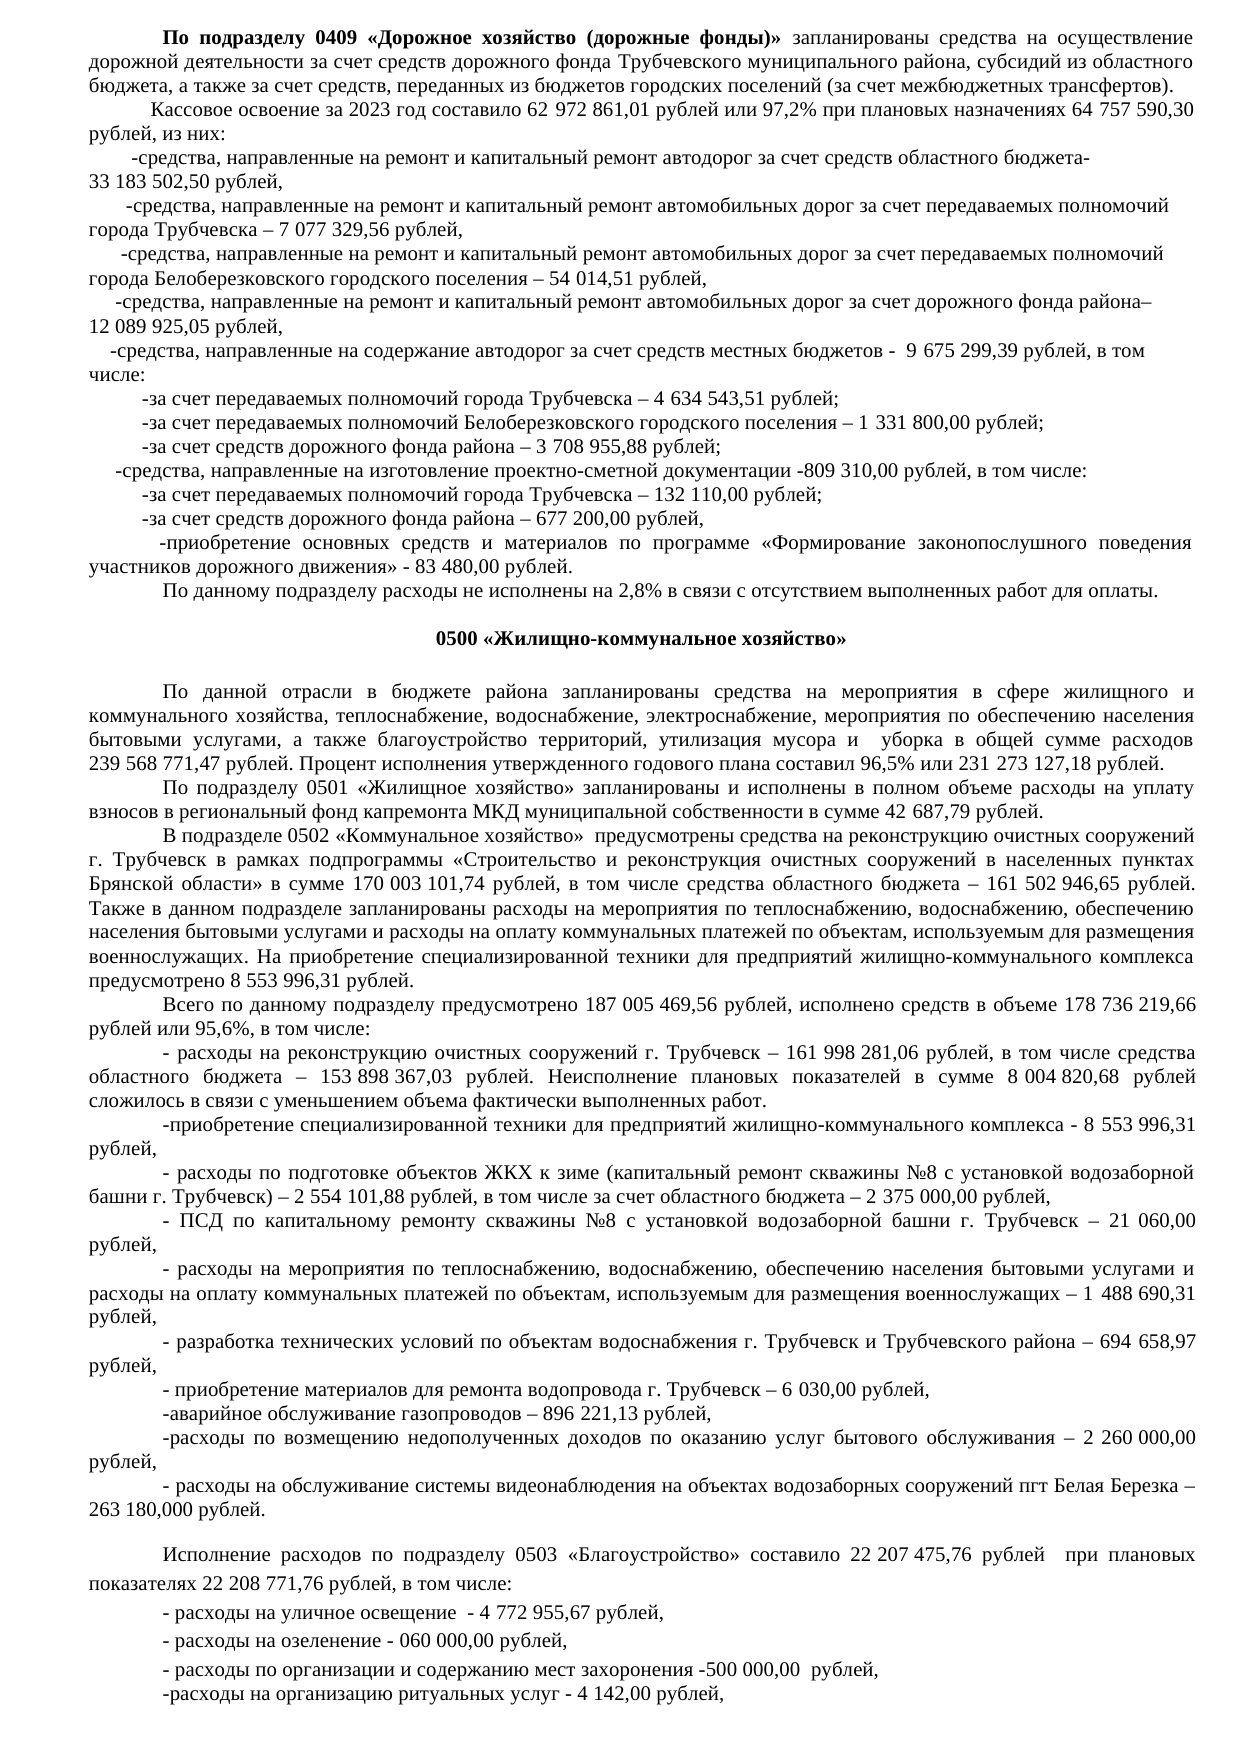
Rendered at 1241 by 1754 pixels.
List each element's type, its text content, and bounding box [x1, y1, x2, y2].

text -средства, направленные на ремонт и капитальный ремонт автомобильных дорог за счет передаваемых полномочий города Белоберезковского городского поселения – 54 014,51 рублей, [89, 241, 1194, 289]
text 0500 «Жилищно-коммунальное хозяйство» [89, 626, 1194, 650]
text - расходы на мероприятия по теплоснабжению, водоснабжению, обеспечению населения бытовыми услугами и расходы на оплату коммунальных платежей по объектам, используемым для размещения военнослужащих – 1 488 690,31 рублей, [89, 1256, 1196, 1328]
text -средства, направленные на изготовление проектно-сметной документации -809 310,00 рублей, в том числе: [89, 458, 1194, 482]
text - ПСД по капитальному ремонту скважины №8 с установкой водозаборной башни г. Трубчевск – 21 060,00 рублей, [89, 1208, 1196, 1256]
text По данному подразделу расходы не исполнены на 2,8% в связи с отсутствием выполненных работ для оплаты. [89, 578, 1194, 602]
text -за счет средств дорожного фонда района – 677 200,00 рублей, [89, 506, 1194, 530]
text По подразделу 0409 «Дорожное хозяйство (дорожные фонды)» запланированы средства на осуществление дорожной деятельности за счет средств дорожного фонда Трубчевского муниципального района, субсидий из областного бюджета, а также за счет средств, переданных из бюджетов городских поселений (за счет межбюджетных трансфертов). [89, 25, 1194, 97]
text - расходы по организации и содержанию мест захоронения -500 000,00 рублей, [89, 1657, 1196, 1681]
text Кассовое освоение за 2023 год составило 62 972 861,01 рублей или 97,2% при плановых назначениях 64 757 590,30 рублей, из них: [89, 97, 1194, 145]
text - приобретение материалов для ремонта водопровода г. Трубчевск – 6 030,00 рублей, [89, 1377, 1196, 1401]
text -расходы по возмещению недополученных доходов по оказанию услуг бытового обслуживания – 2 260 000,00 рублей, [89, 1425, 1196, 1473]
text - разработка технических условий по объектам водоснабжения г. Трубчевск и Трубчевского района – 694 658,97 рублей, [89, 1328, 1196, 1377]
text -средства, направленные на ремонт и капитальный ремонт автомобильных дорог за счет передаваемых полномочий города Трубчевска – 7 077 329,56 рублей, [89, 193, 1194, 241]
text -приобретение специализированной техники для предприятий жилищно-коммунального комплекса - 8 553 996,31 рублей, [89, 1112, 1196, 1160]
text -аварийное обслуживание газопроводов – 896 221,13 рублей, [89, 1401, 1196, 1425]
text Всего по данному подразделу предусмотрено 187 005 469,56 рублей, исполнено средств в объеме 178 736 219,66 рублей или 95,6%, в том числе: [89, 992, 1196, 1040]
text -за счет передаваемых полномочий города Трубчевска – 132 110,00 рублей; [89, 482, 1194, 506]
text -за счет передаваемых полномочий Белоберезковского городского поселения – 1 331 800,00 рублей; [89, 410, 1194, 434]
text В подразделе 0502 «Коммунальное хозяйство» предусмотрены средства на реконструкцию очистных сооружений г. Трубчевск в рамках подпрограммы «Строительство и реконструкция очистных сооружений в населенных пунктах Брянской области» в сумме 170 003 101,74 рублей, в том числе средства областного бюджета – 161 502 946,65 рублей. Также в данном подразделе запланированы расходы на мероприятия по теплоснабжению, водоснабжению, обеспечению населения бытовыми услугами и расходы на оплату коммунальных платежей по объектам, используемым для размещения военнослужащих. На приобретение специализированной техники для предприятий жилищно-коммунального комплекса предусмотрено 8 553 996,31 рублей. [89, 823, 1196, 992]
text -расходы на организацию ритуальных услуг - 4 142,00 рублей, [89, 1681, 1196, 1705]
text -за счет средств дорожного фонда района – 3 708 955,88 рублей; [89, 434, 1194, 458]
text -средства, направленные на ремонт и капитальный ремонт автомобильных дорог за счет дорожного фонда района– 12 089 925,05 рублей, [89, 289, 1194, 338]
text - расходы по подготовке объектов ЖКХ к зиме (капитальный ремонт скважины №8 с установкой водозаборной башни г. Трубчевск) – 2 554 101,88 рублей, в том числе за счет областного бюджета – 2 375 000,00 рублей, [89, 1160, 1196, 1208]
text - расходы на обслуживание системы видеонаблюдения на объектах водозаборных сооружений пгт Белая Березка – 263 180,000 рублей. [89, 1473, 1196, 1521]
text -приобретение основных средств и материалов по программе «Формирование законопослушного поведения участников дорожного движения» - 83 480,00 рублей. [89, 530, 1194, 578]
text -средства, направленные на содержание автодорог за счет средств местных бюджетов - 9 675 299,39 рублей, в том числе: [89, 338, 1194, 386]
text - расходы на реконструкцию очистных сооружений г. Трубчевск – 161 998 281,06 рублей, в том числе средства областного бюджета – 153 898 367,03 рублей. Неисполнение плановых показателей в сумме 8 004 820,68 рублей сложилось в связи с уменьшением объема фактически выполненных работ. [89, 1040, 1196, 1112]
text По данной отрасли в бюджете района запланированы средства на мероприятия в сфере жилищного и коммунального хозяйства, теплоснабжение, водоснабжение, электроснабжение, мероприятия по обеспечению населения бытовыми услугами, а также благоустройство территорий, утилизация мусора и уборка в общей сумме расходов 239 568 771,47 рублей. Процент исполнения утвержденного годового плана составил 96,5% или 231 273 127,18 рублей. [89, 679, 1196, 775]
text Исполнение расходов по подразделу 0503 «Благоустройство» составило 22 207 475,76 рублей при плановых показателях 22 208 771,76 рублей, в том числе: [89, 1542, 1196, 1595]
text -за счет передаваемых полномочий города Трубчевска – 4 634 543,51 рублей; [89, 386, 1194, 410]
text По подразделу 0501 «Жилищное хозяйство» запланированы и исполнены в полном объеме расходы на уплату взносов в региональный фонд капремонта МКД муниципальной собственности в сумме 42 687,79 рублей. [89, 775, 1196, 823]
text - расходы на уличное освещение - 4 772 955,67 рублей, [162, 1599, 1196, 1624]
text - расходы на озеленение - 060 000,00 рублей, [89, 1628, 1196, 1652]
text -средства, направленные на ремонт и капитальный ремонт автодорог за счет средств областного бюджета- 33 183 502,50 рублей, [89, 145, 1194, 193]
